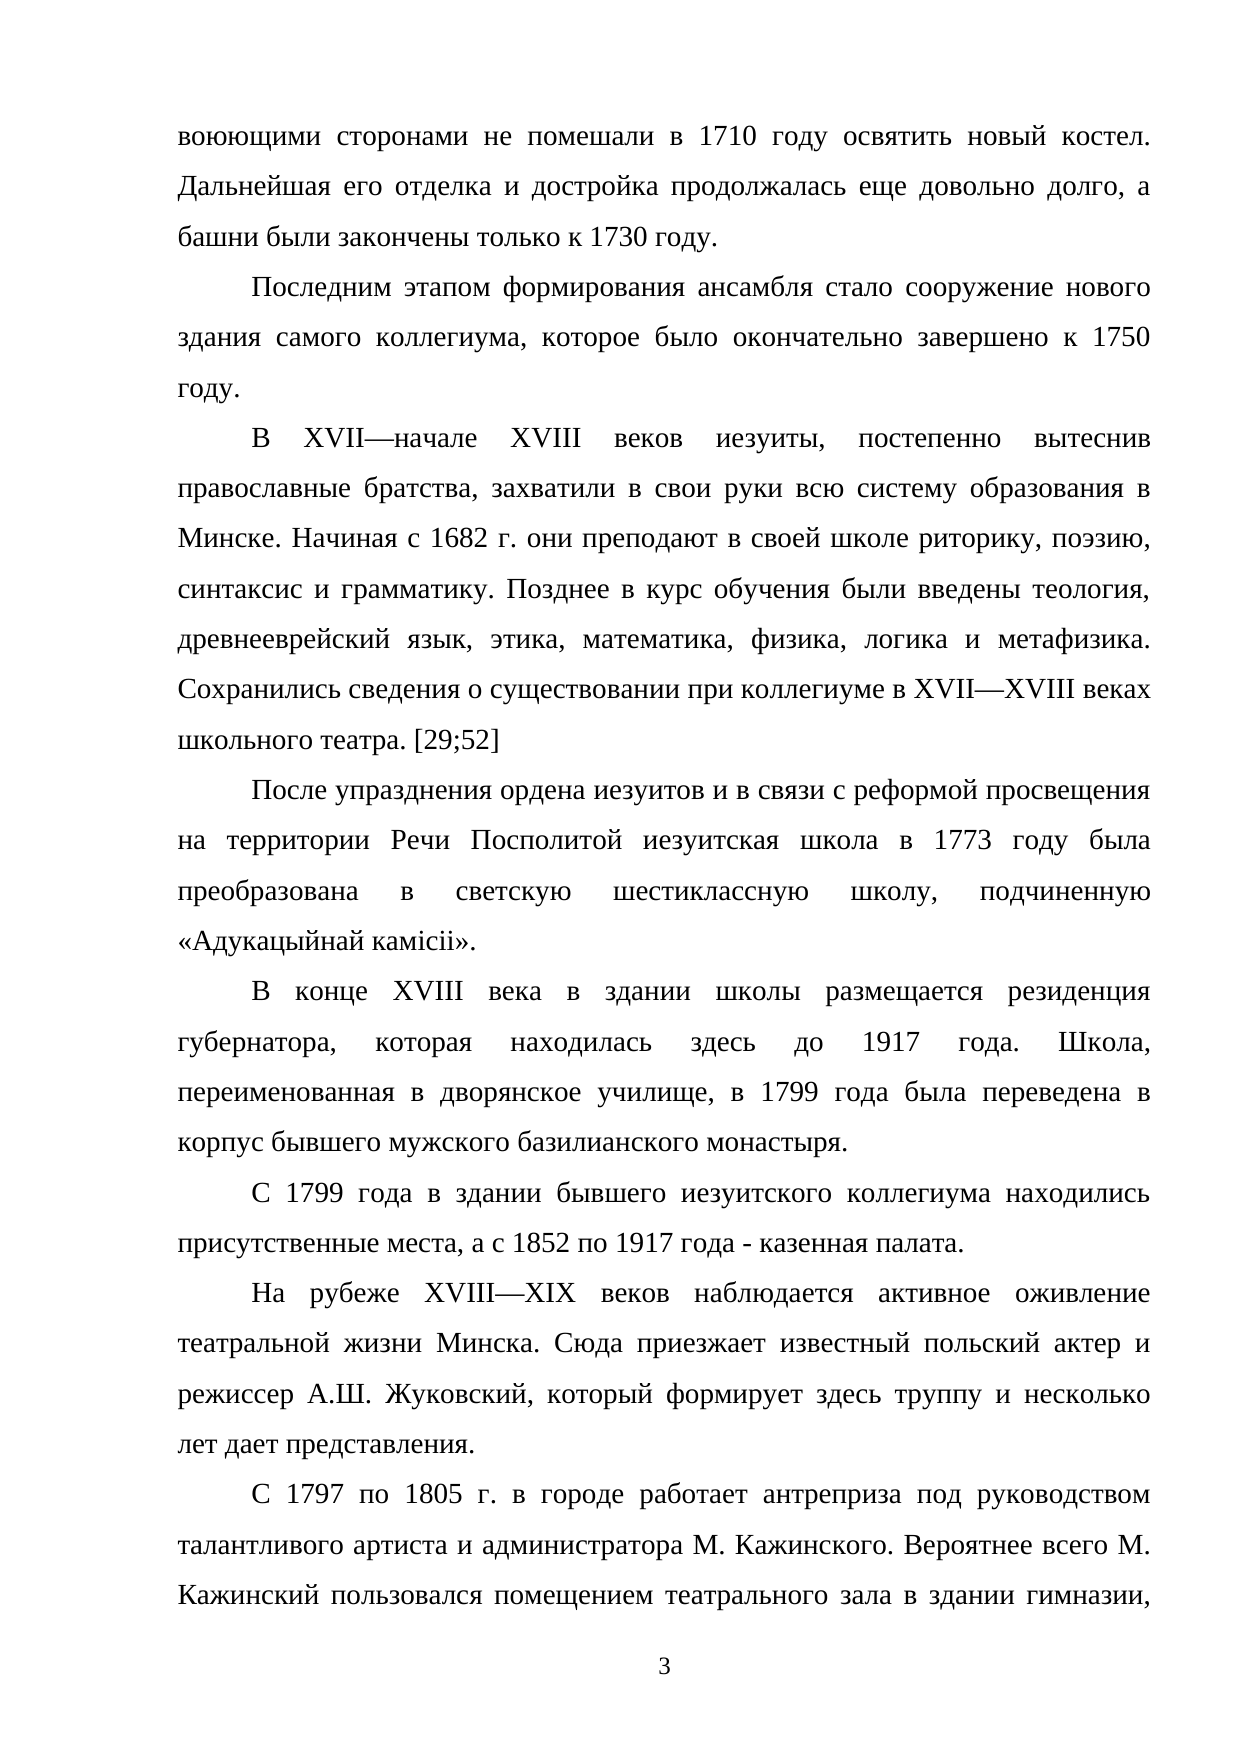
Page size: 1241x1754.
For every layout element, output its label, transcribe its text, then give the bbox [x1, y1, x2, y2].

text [177, 1477, 1152, 1611]
text На рубеже XVIII—XIX веков наблюдается активное оживление театральной жизни Минска. Сюда приезжает известный польский актер и режиссер А.Ш. Жуковский, который формирует здесь труппу и несколько лет дает представления. [177, 1275, 1152, 1460]
text В XVII—начале XVIII веков иезуиты, постепенно вытеснив православные братства, захватили в свои руки всю систему образования в Минске. Начиная с . они преподают в своей школе риторику, поэзию, синтаксис и грамматику. Позднее в курс обучения были введены теология, древнееврейский язык, этика, математика, физика, логика и метафизика. Сохранились сведения о существовании при коллегиуме в XVII—XVIII веках школьного театра. [29;52] [177, 420, 1152, 755]
text Последним этапом формирования ансамбля стало сооружение нового здания самого коллегиума, которое было окончательно завершено к 1750 году. [177, 269, 1152, 403]
text После упразднения ордена иезуитов и в связи с реформой просвещения на территории Речи Посполитой иезуитская школа в 1773 году была преобразована в светскую шестиклассную школу, подчиненную «Адукацыйнай камicii». [177, 772, 1152, 957]
text С 1799 года в здании бывшего иезуитского коллегиума находились присутственные места, а с 1852 по 1917 года - казенная палата. [177, 1175, 1152, 1258]
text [177, 118, 1152, 252]
text В конце XVIII века в здании школы размещается резиденция губернатора, которая находилась здесь до 1917 года. Школа, переименованная в дворянское училище, в 1799 года была переведена в корпус бывшего мужского базилианского монастыря. [177, 973, 1152, 1158]
